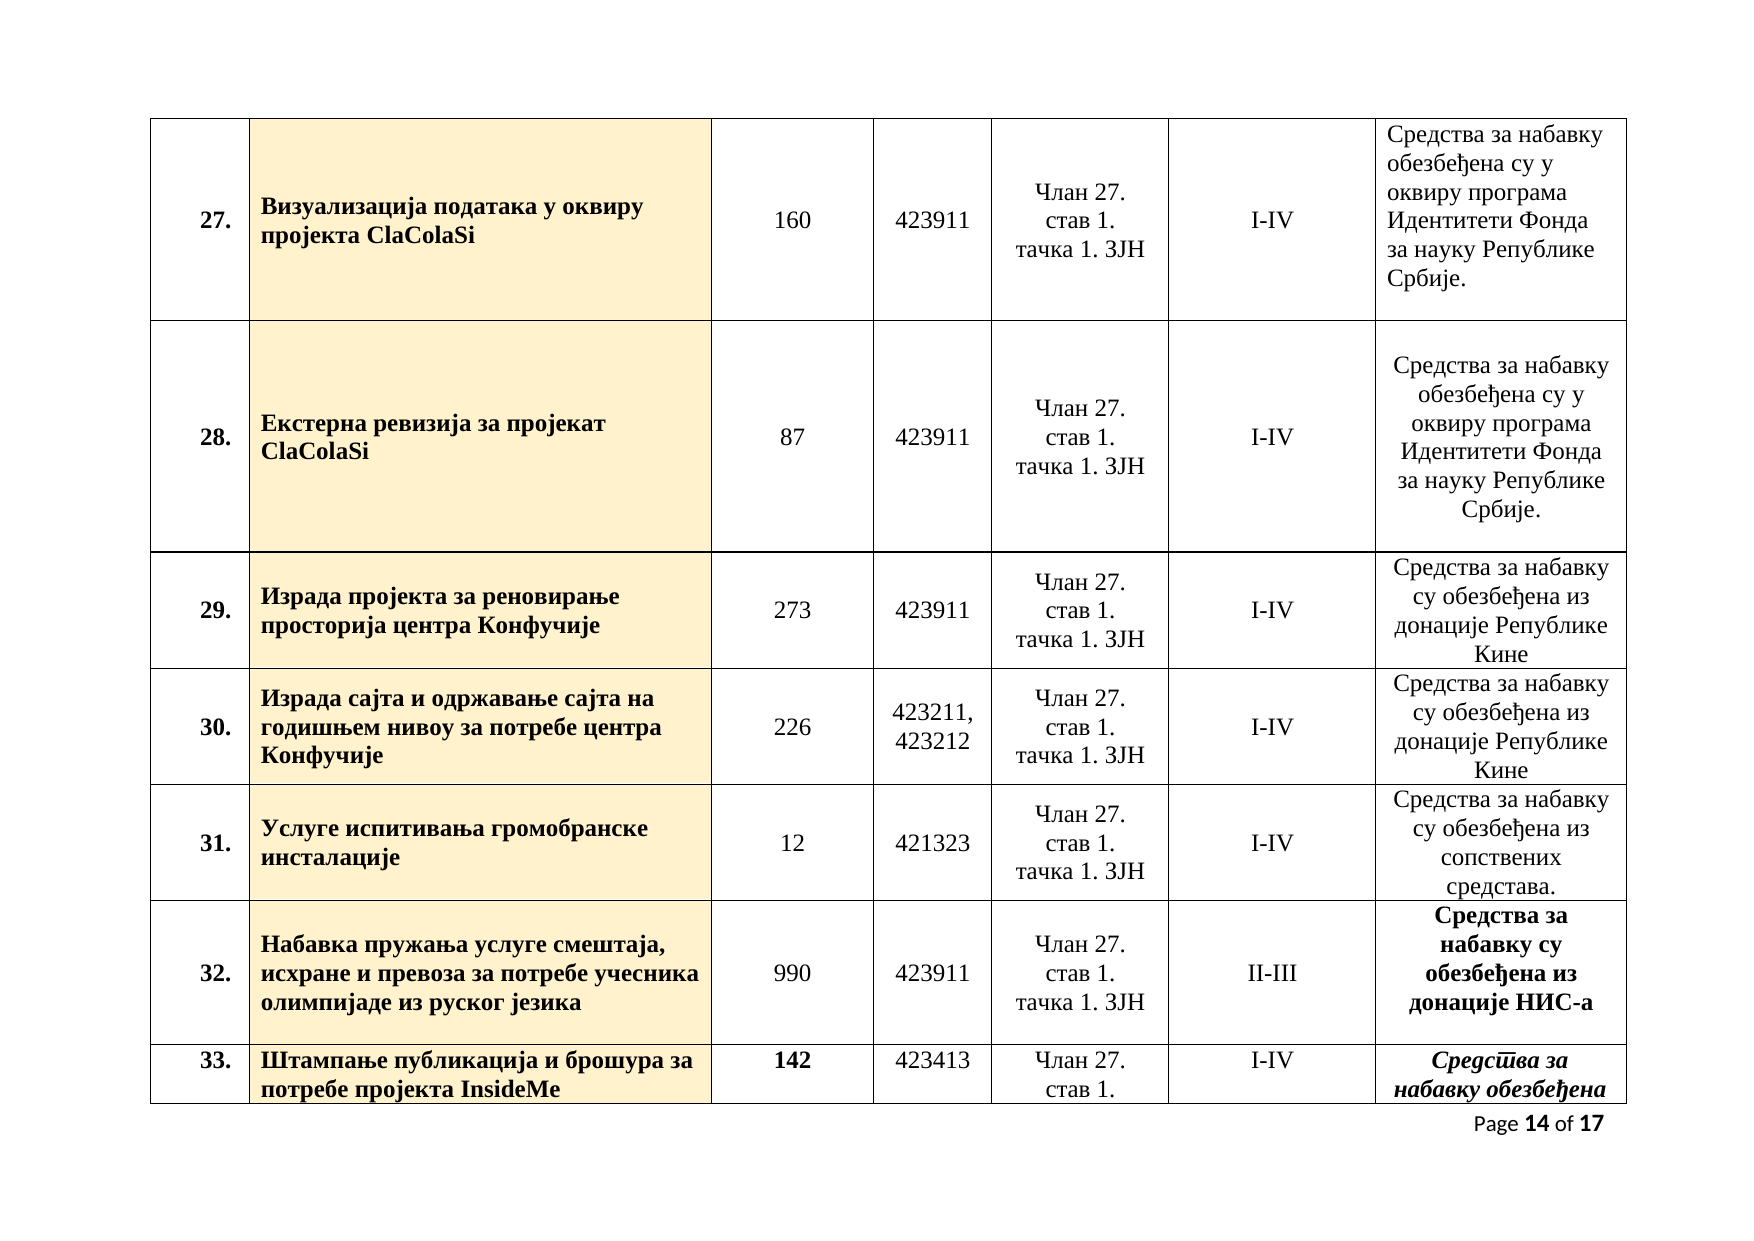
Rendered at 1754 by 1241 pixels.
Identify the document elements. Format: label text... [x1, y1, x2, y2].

table_cell [151, 1045, 249, 1103]
table_cell 226 [712, 669, 873, 783]
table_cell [992, 119, 1168, 320]
table_cell 423413 [874, 1045, 991, 1103]
table_cell [151, 785, 249, 899]
table_cell 142 [712, 1045, 873, 1103]
table_cell [151, 553, 249, 667]
table_cell 423911 [874, 553, 991, 667]
table_cell [151, 119, 249, 320]
table_cell Средства за набавку су обезбеђена из донације НИС-а [1376, 901, 1626, 1044]
table_cell I-IV [1169, 321, 1375, 551]
table_cell Средства за набавку су обезбеђена из сопствених средстава. [1376, 785, 1626, 899]
table_cell I-IV [1169, 119, 1375, 320]
table_cell 423911 [874, 321, 991, 551]
table_cell I-IV [1169, 553, 1375, 667]
table_cell [151, 669, 249, 783]
table_cell I-IV [1169, 1045, 1375, 1103]
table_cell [250, 1045, 711, 1103]
table_cell II-III [1169, 901, 1375, 1044]
table_cell Члан 27. став 1. тачка 1. ЗЈН [992, 669, 1168, 783]
table_cell 273 [712, 553, 873, 667]
table_cell Набавка пружања услуге смештаја, исхране и превоза за потребе учесника олимпијаде из руског језика [250, 901, 711, 1044]
table_cell 87 [712, 321, 873, 551]
table_cell [151, 321, 249, 551]
table_cell Члан 27. став 1. тачка 1. ЗЈН [992, 553, 1168, 667]
table_cell 160 [712, 119, 873, 320]
table_cell 421323 [874, 785, 991, 899]
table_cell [1376, 1045, 1626, 1103]
table_cell I-IV [1169, 669, 1375, 783]
table_cell Средства за набавку обезбеђена су у оквиру програма Идентитети Фонда за науку Републике Србије. [1376, 321, 1626, 551]
table_cell I-IV [1169, 785, 1375, 899]
table_cell Услуге испитивања громобранске инсталације [250, 785, 711, 899]
table_cell Члан 27. став 1. тачка 1. ЗЈН [992, 901, 1168, 1044]
table_cell 423911 [874, 901, 991, 1044]
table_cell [992, 1045, 1168, 1103]
table_cell Израда пројекта за реновирање просторија центра Конфучије [250, 553, 711, 667]
table_cell Члан 27. став 1. тачка 1. ЗЈН [992, 785, 1168, 899]
table_cell 423911 [874, 119, 991, 320]
table_cell Израда сајта и одржавање сајта на годишњем нивоу за потребе центра Конфучије [250, 669, 711, 783]
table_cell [1376, 119, 1626, 320]
table_cell 12 [712, 785, 873, 899]
table_cell Визуализација података у оквиру пројекта ClaColaSi [250, 119, 711, 320]
table_cell Екстерна ревизија за пројекат ClaColaSi [250, 321, 711, 551]
table_cell Средства за набавку су обезбеђена из донације Републике Кине [1376, 669, 1626, 783]
table_cell Средства за набавку су обезбеђена из донације Републике Кине [1376, 553, 1626, 667]
table_cell [151, 901, 249, 1044]
table_cell 990 [712, 901, 873, 1044]
table_cell Члан 27. став 1. тачка 1. ЗЈН [992, 321, 1168, 551]
table_cell 423211, 423212 [874, 669, 991, 783]
